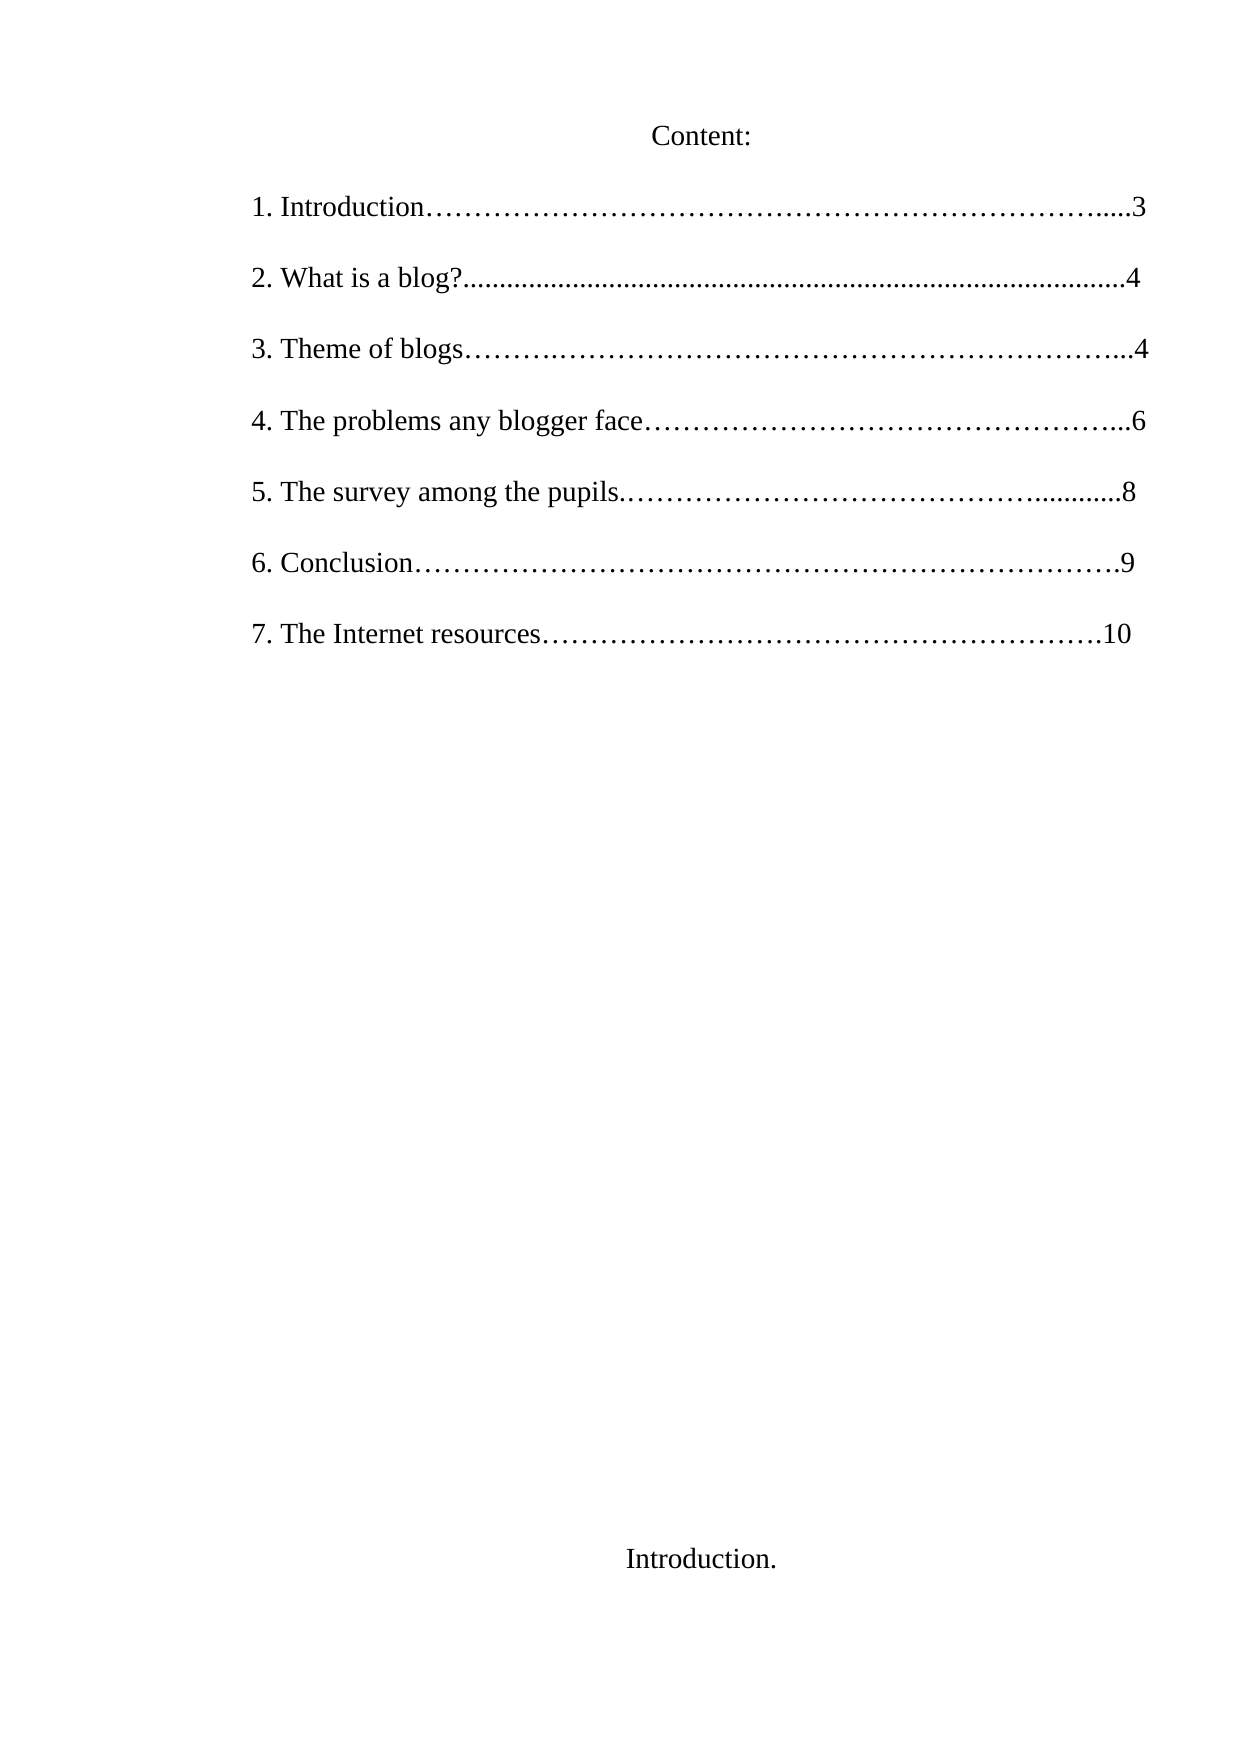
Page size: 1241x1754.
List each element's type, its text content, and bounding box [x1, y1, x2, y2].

text 1. Introduction…………………………………………………………….....3 [177, 189, 1152, 223]
text 7. The Internet resources………………………………………………….10 [177, 616, 1152, 650]
text Introduction. [177, 1541, 1152, 1574]
text Content: [177, 118, 1152, 152]
text 2. What is a blog?...........................................................................................4 [177, 260, 1152, 294]
text 6. Conclusion……………………………………………………………….9 [177, 545, 1152, 578]
text 3. Theme of blogs……….…………………………………………………...4 [177, 332, 1152, 365]
text 5. The survey among the pupils.……………………………………............8 [177, 474, 1152, 507]
text 4. The problems any blogger face…………………………………………...6 [177, 403, 1152, 436]
